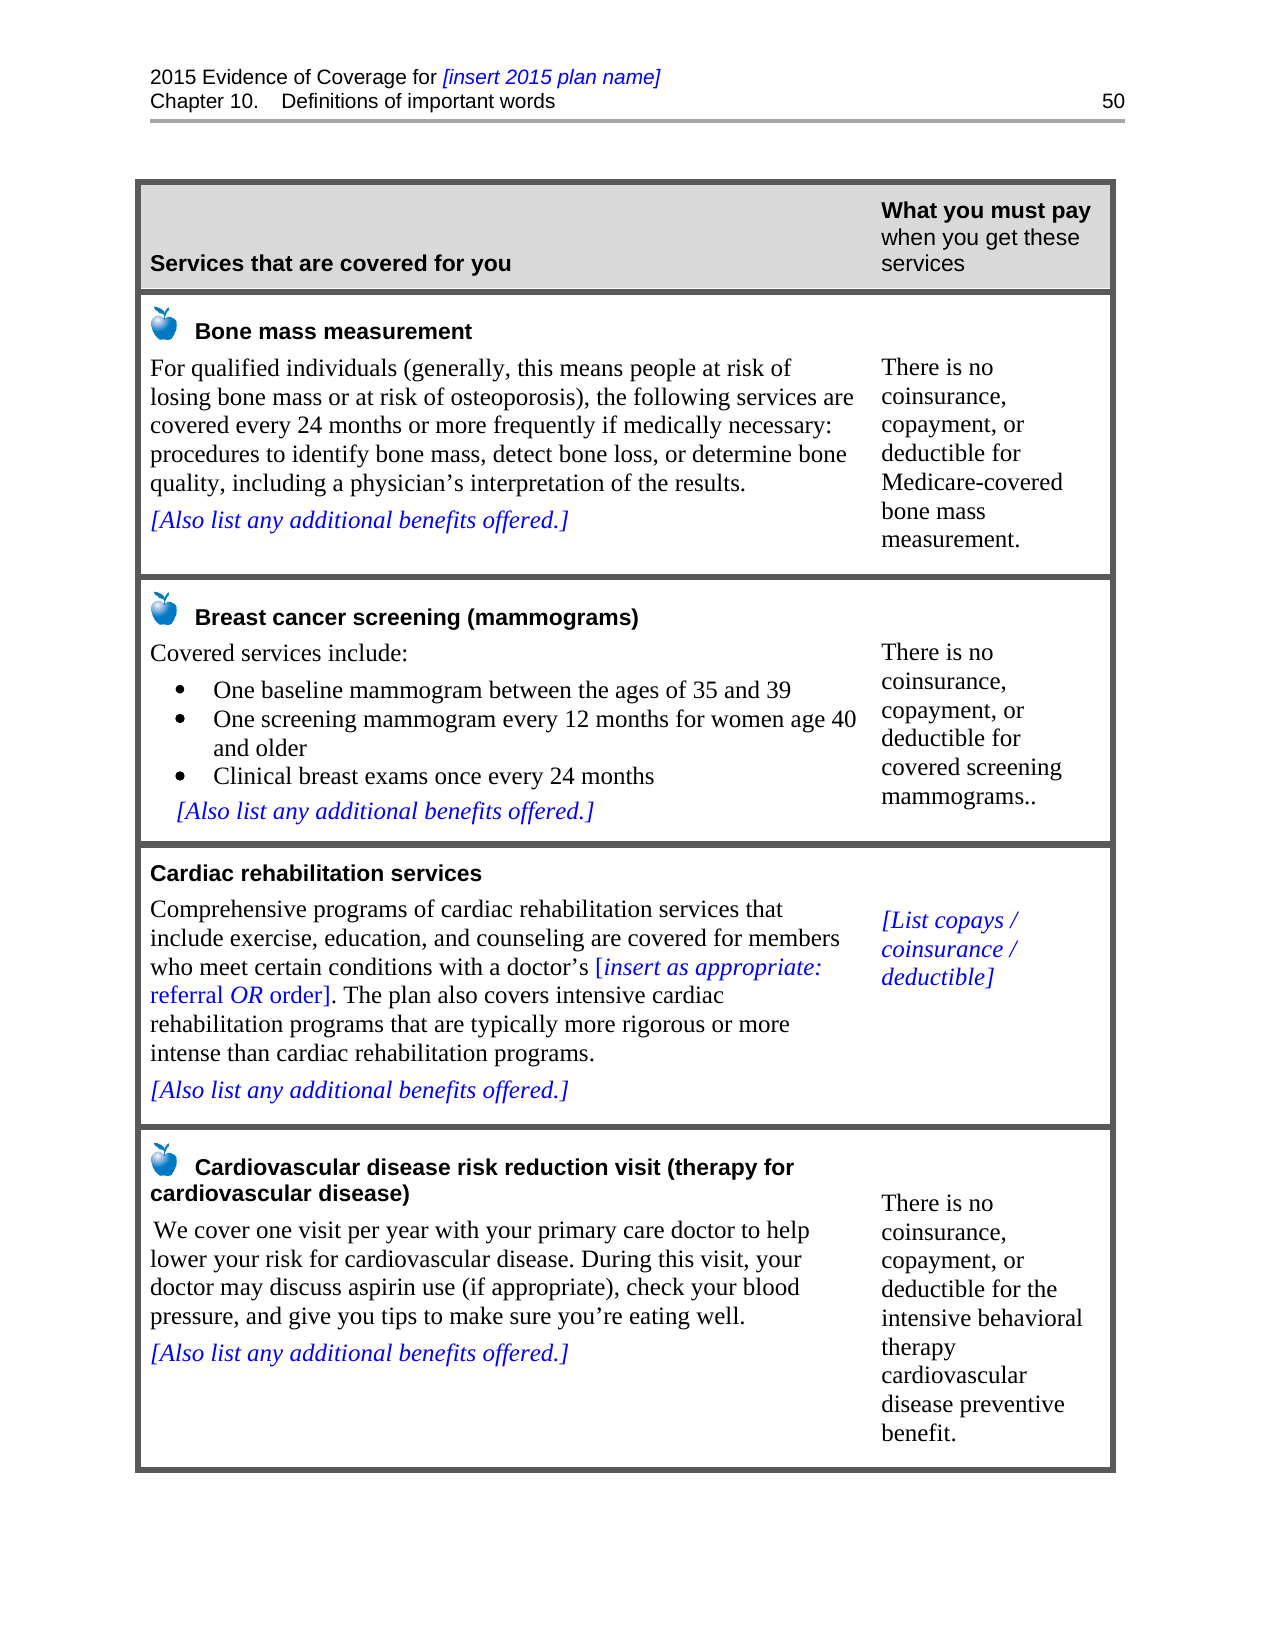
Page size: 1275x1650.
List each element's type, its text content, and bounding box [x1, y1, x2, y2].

table_cell There is no coinsurance, copayment, or deductible for covered screening mammograms.. [869, 580, 1110, 841]
table_cell Cardiac rehabilitation services Comprehensive programs of cardiac rehabilitation services that include exercise, education, and counseling are covered for members who meet certain conditions with a doctor’s [insert as appropriate: referral OR order]. The plan also covers intensive cardiac rehabilitation programs that are typically more rigorous or more intense than cardiac rehabilitation programs. [Also list any additional benefits offered.] [141, 848, 869, 1124]
table_cell There is no coinsurance, copayment, or deductible for the intensive behavioral therapy cardiovascular disease preventive benefit. [869, 1130, 1110, 1467]
picture [150, 306, 177, 340]
table_cell Apple icon. Breast cancer screening (mammograms) Covered services include: One baseline mammogram between the ages of 35 and 39 One screening mammogram every 12 months for women age 40 and older Clinical breast exams once every 24 months [Also list any additional benefits offered.] [141, 580, 869, 841]
table_cell There is no coinsurance, copayment, or deductible for Medicare-covered bone mass measurement. [869, 295, 1110, 574]
table_cell Apple icon. Bone mass measurement For qualified individuals (generally, this means people at risk of losing bone mass or at risk of osteoporosis), the following services are covered every 24 months or more frequently if medically necessary: procedures to identify bone mass, detect bone loss, or determine bone quality, including a physician’s interpretation of the results. [Also list any additional benefits offered.] [141, 295, 869, 574]
table_cell [List copays / coinsurance / deductible] [869, 848, 1110, 1124]
picture [150, 1142, 177, 1176]
table_header Services that are covered for you [141, 185, 869, 288]
picture [150, 591, 177, 625]
table_cell Apple icon. Cardiovascular disease risk reduction visit (therapy for cardiovascular disease) We cover one visit per year with your primary care doctor to help lower your risk for cardiovascular disease. During this visit, your doctor may discuss aspirin use (if appropriate), check your blood pressure, and give you tips to make sure you’re eating well. [Also list any additional benefits offered.] [141, 1130, 869, 1467]
table_header What you must pay when you get these services [869, 185, 1110, 288]
